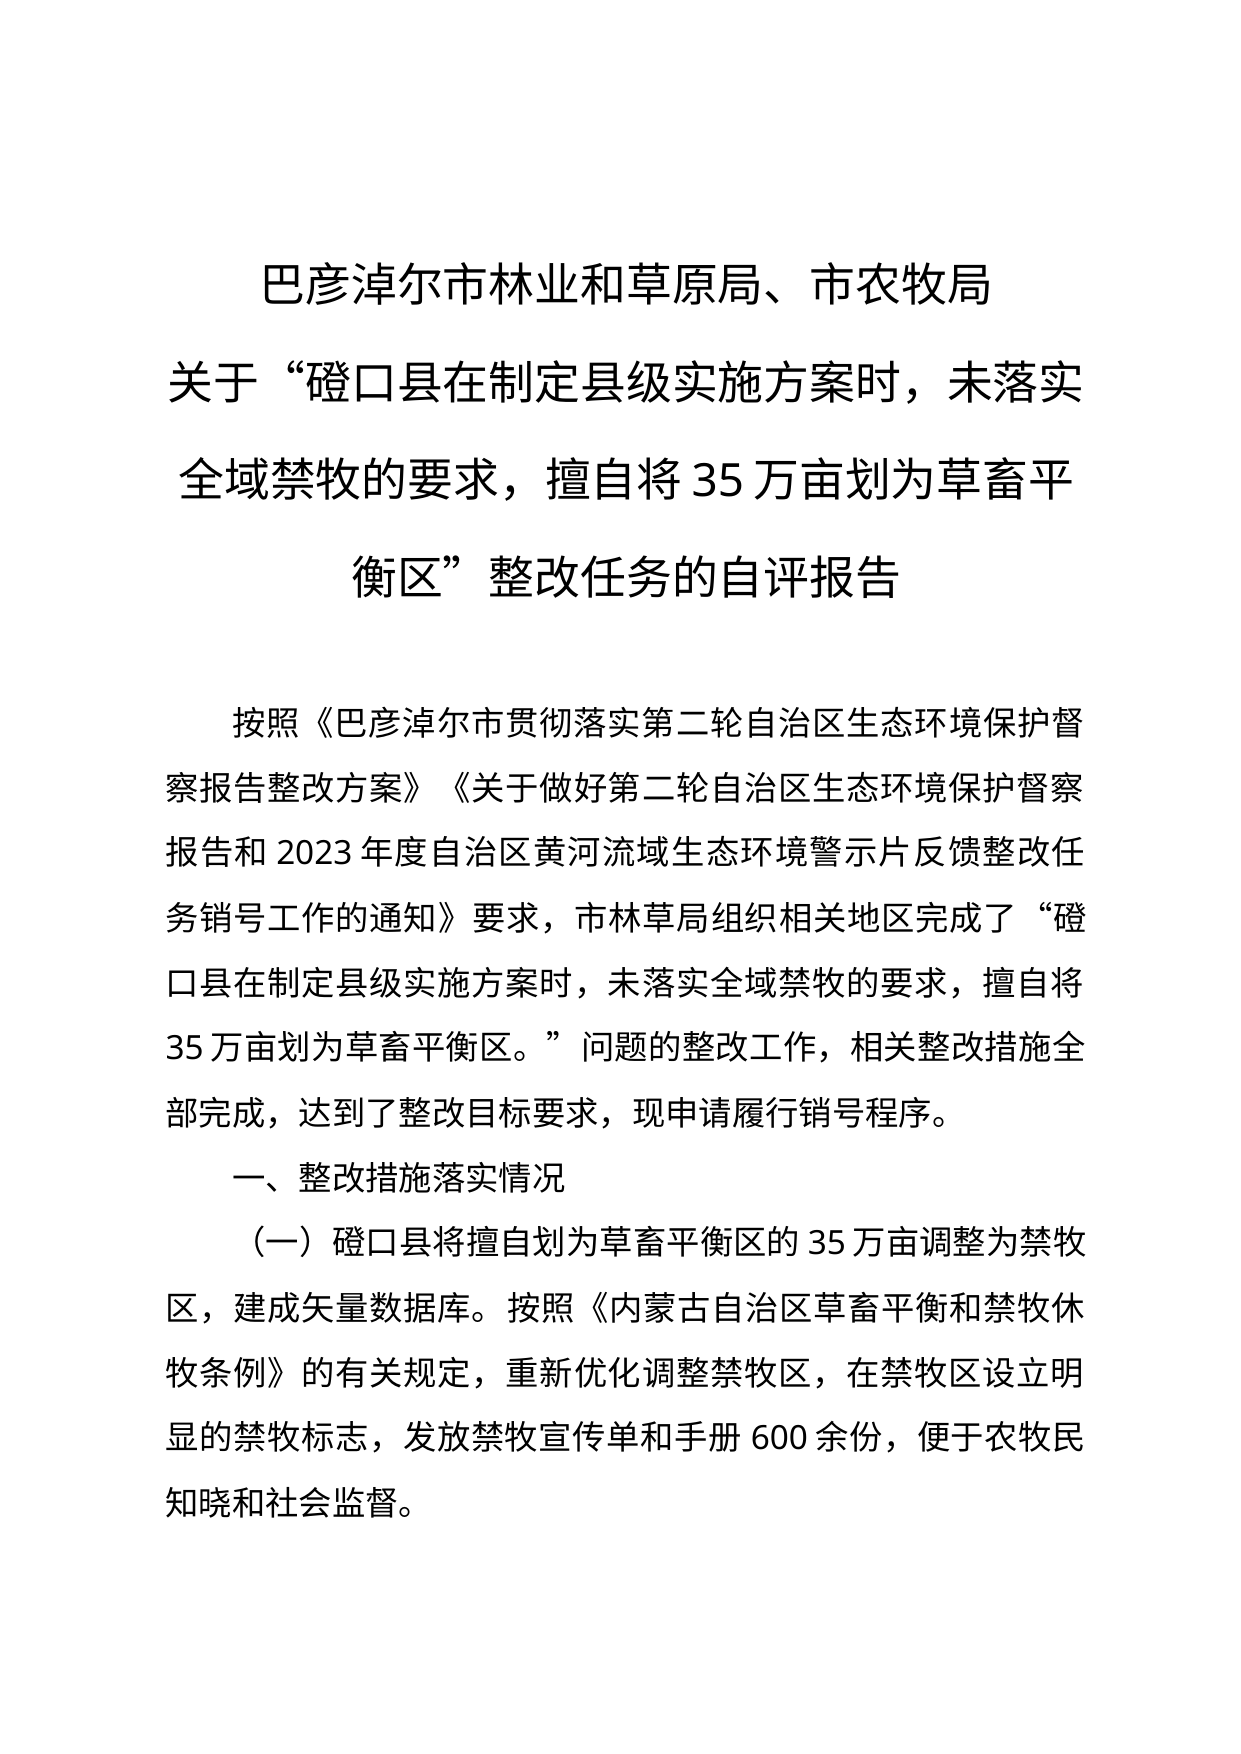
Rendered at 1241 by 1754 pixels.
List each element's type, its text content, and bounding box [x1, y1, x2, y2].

text 按照《巴彦淖尔市贯彻落实第二轮自治区生态环境保护督察报告整改方案》《关于做好第二轮自治区生态环境保护督察报告和2023年度自治区黄河流域生态环境警示片反馈整改任务销号工作的通知》要求，市林草局组织相关地区完成了“磴口县在制定县级实施方案时，未落实全域禁牧的要求，擅自将35万亩划为草畜平衡区。”问题的整改工作，相关整改措施全部完成，达到了整改目标要求，现申请履行销号程序。 [165, 688, 1087, 1143]
text 巴彦淖尔市林业和草原局、市农牧局 [165, 233, 1087, 330]
text 一、整改措施落实情况 [165, 1143, 1087, 1208]
text 关于“磴口县在制定县级实施方案时，未落实全域禁牧的要求，擅自将35万亩划为草畜平衡区”整改任务的自评报告 [165, 330, 1087, 623]
list （一）磴口县将擅自划为草畜平衡区的35万亩调整为禁牧区，建成矢量数据库。按照《内蒙古自治区草畜平衡和禁牧休牧条例》的有关规定，重新优化调整禁牧区，在禁牧区设立明显的禁牧标志，发放禁牧宣传单和手册600余份，便于农牧民知晓和社会监督。 [165, 1208, 1087, 1533]
